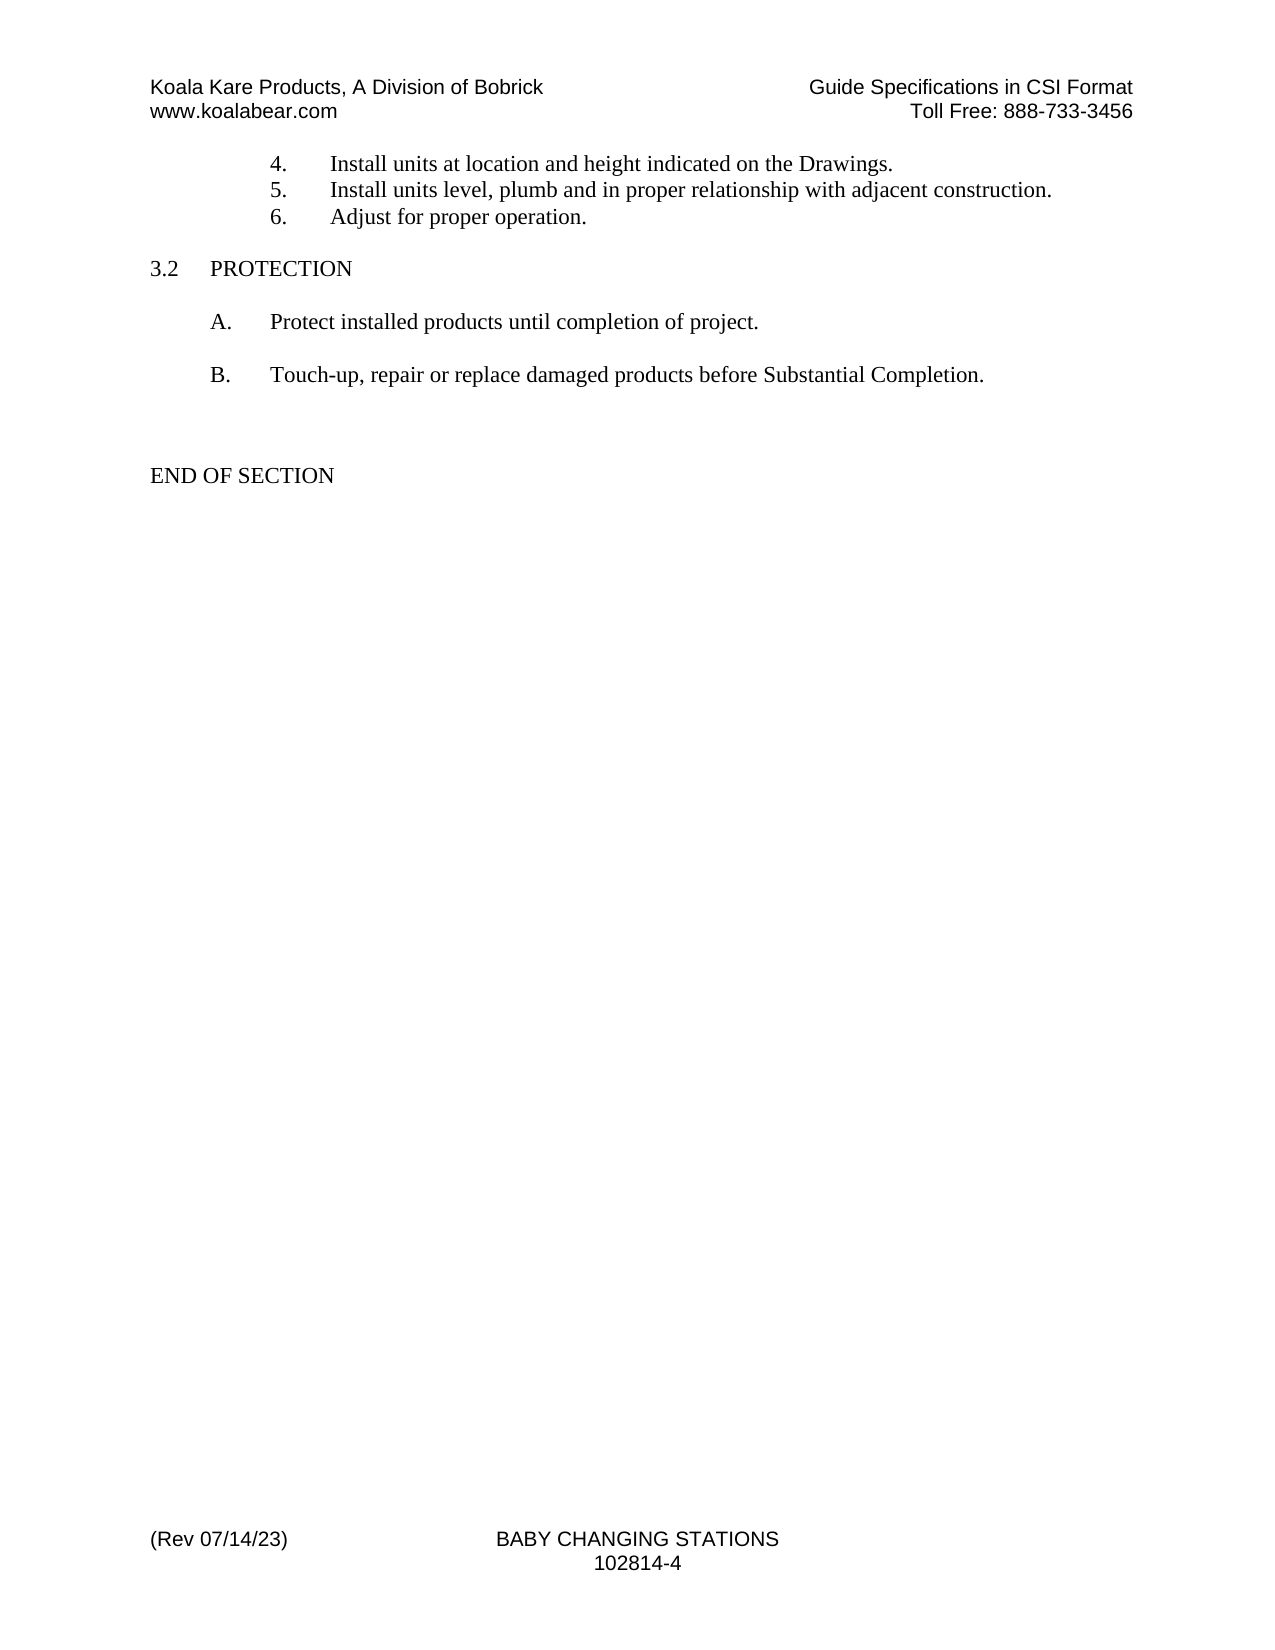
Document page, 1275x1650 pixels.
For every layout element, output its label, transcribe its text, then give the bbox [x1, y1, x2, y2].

list Install units level, plumb and in proper relationship with adjacent construction. [270, 176, 1125, 203]
list Adjust for proper operation. [270, 203, 1125, 229]
text END OF SECTION [150, 462, 1125, 488]
list Install units at location and height indicated on the Drawings. [270, 150, 1125, 176]
text Touch-up, repair or replace damaged products before Substantial Completion. [210, 361, 1125, 387]
text PROTECTION [150, 255, 1125, 282]
text Protect installed products until completion of project. [210, 308, 1125, 334]
